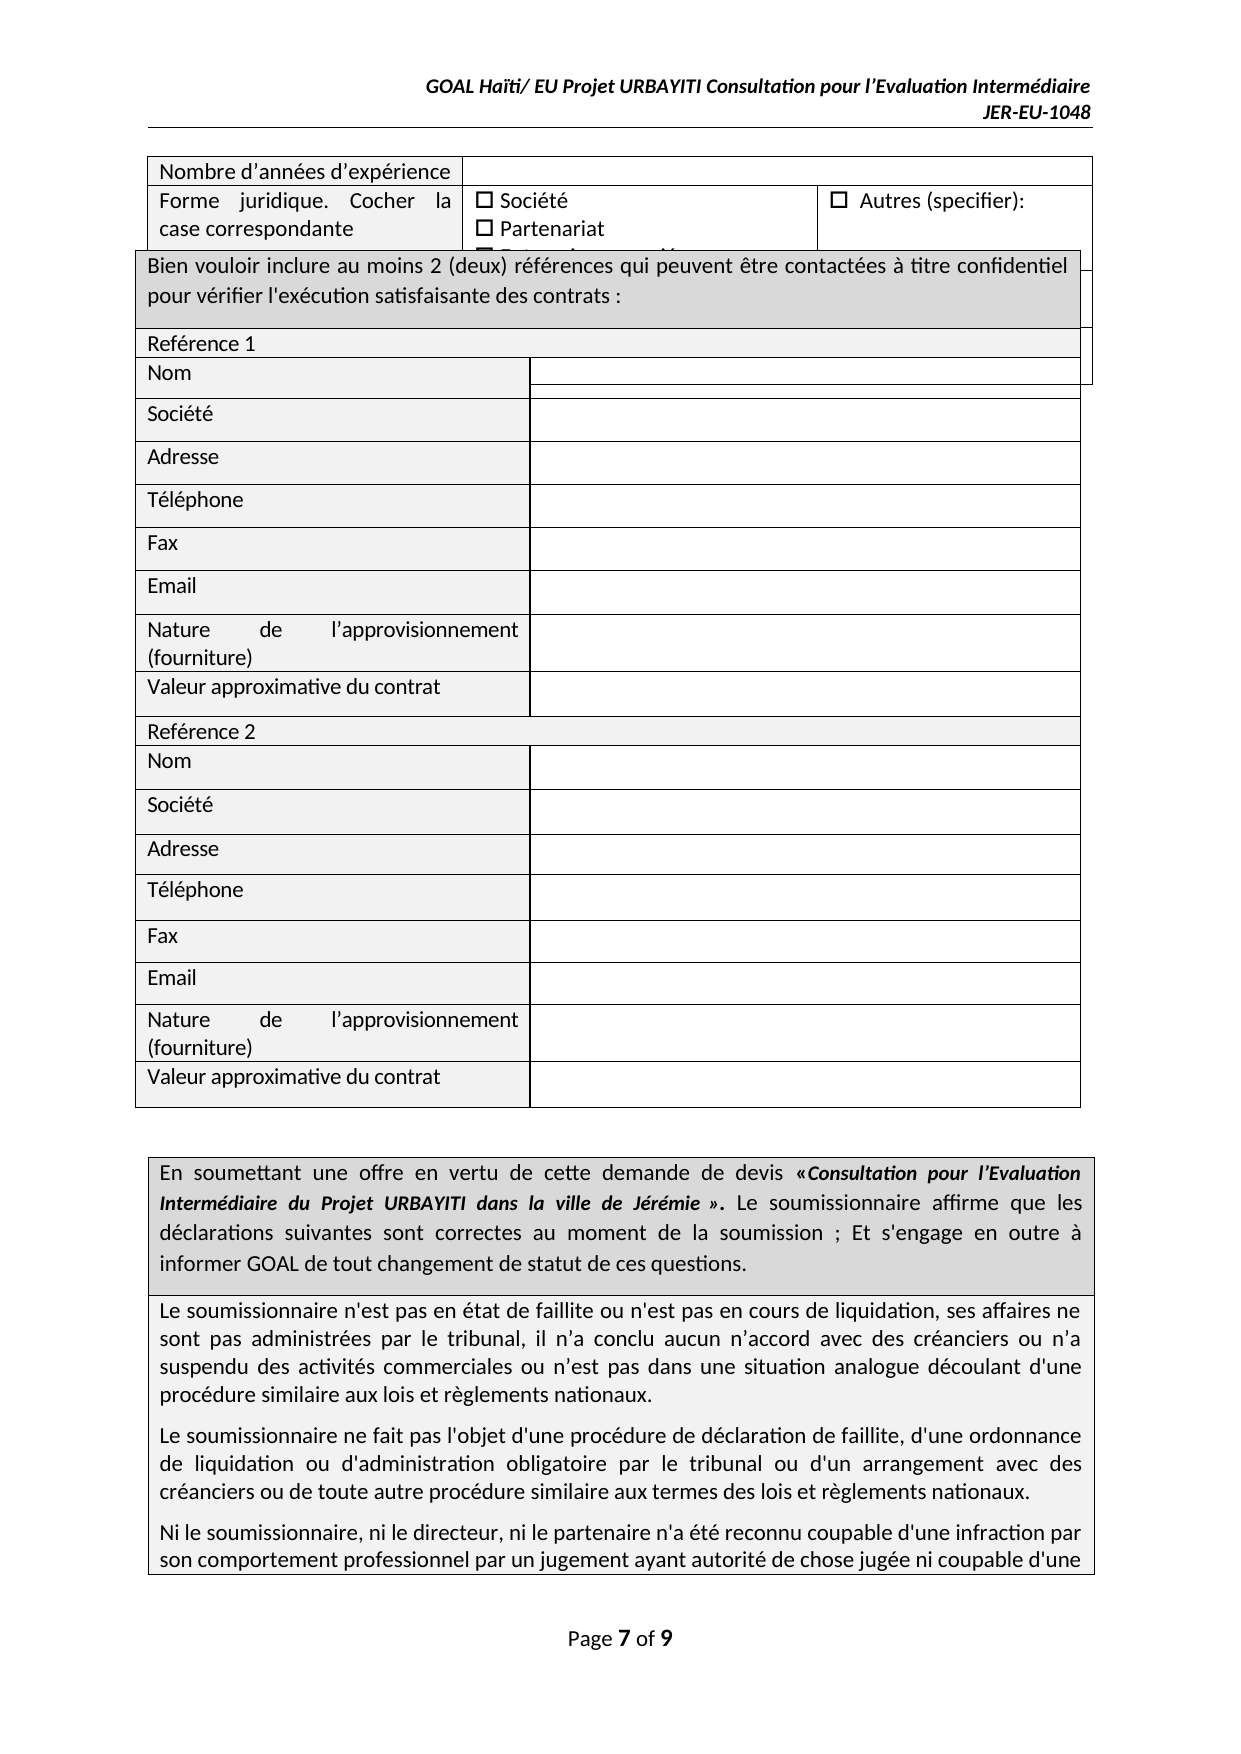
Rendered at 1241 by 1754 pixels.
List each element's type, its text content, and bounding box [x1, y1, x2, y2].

table_cell Valeur approximative du contrat [136, 1062, 529, 1107]
table_cell [531, 963, 1080, 1004]
table_cell Nom [136, 746, 529, 789]
table_cell Forme juridique. Cocher la case correspondante [148, 186, 462, 250]
table_cell Nombre d’années d’expérience [148, 157, 462, 185]
table_cell Reférence 2 [136, 717, 1080, 745]
table_cell Nature de l’approvisionnement (fourniture) [136, 1005, 529, 1061]
table_cell [531, 672, 1080, 716]
table_cell Téléphone [136, 485, 529, 527]
table_cell [531, 485, 1080, 527]
table_cell [531, 528, 1080, 570]
table_cell Téléphone [136, 875, 529, 920]
table_cell Valeur approximative du contrat [136, 672, 529, 716]
table_cell [531, 358, 1080, 398]
table_cell Société [136, 399, 529, 441]
table_cell Fax [136, 921, 529, 962]
table_cell [1081, 328, 1092, 384]
table_cell [531, 790, 1080, 833]
table_cell [463, 157, 1092, 185]
table_cell Fax [136, 528, 529, 570]
table_cell [531, 442, 1080, 484]
table_cell Nature de l’approvisionnement (fourniture) [136, 615, 529, 671]
table_cell [531, 571, 1080, 614]
table_header Bien vouloir inclure au moins 2 (deux) références qui peuvent être contactées à titre confidentiel pour vérifier l'exécution satisfaisante des contrats : [136, 251, 1080, 328]
table_cell Autres (specifier): [818, 186, 1092, 270]
table_cell Société [136, 790, 529, 833]
table_cell [531, 399, 1080, 441]
table_cell [531, 1005, 1080, 1061]
table_cell [531, 615, 1080, 671]
table_cell [531, 875, 1080, 920]
table_cell Nom [136, 358, 529, 398]
table_header En soumettant une offre en vertu de cette demande de devis «Consultation pour l’Evaluation Intermédiaire du Projet URBAYITI dans la ville de Jérémie ». Le soumissionnaire affirme que les déclarations suivantes sont correctes au moment de la soumission ; Et s'engage en outre à informer GOAL de tout changement de statut de ces questions. [149, 1158, 1094, 1295]
table_cell Reférence 1 [136, 329, 1080, 357]
table_cell [1081, 271, 1092, 327]
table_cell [149, 1296, 1094, 1574]
table_cell [531, 1062, 1080, 1107]
table_cell [531, 921, 1080, 962]
table_cell [531, 835, 1080, 874]
table_cell [531, 746, 1080, 789]
table_cell Adresse [136, 835, 529, 874]
table_cell Société Partenariat Entreprises associées [463, 186, 817, 250]
table_cell Email [136, 571, 529, 614]
table_cell Adresse [136, 442, 529, 484]
table_cell Email [136, 963, 529, 1004]
